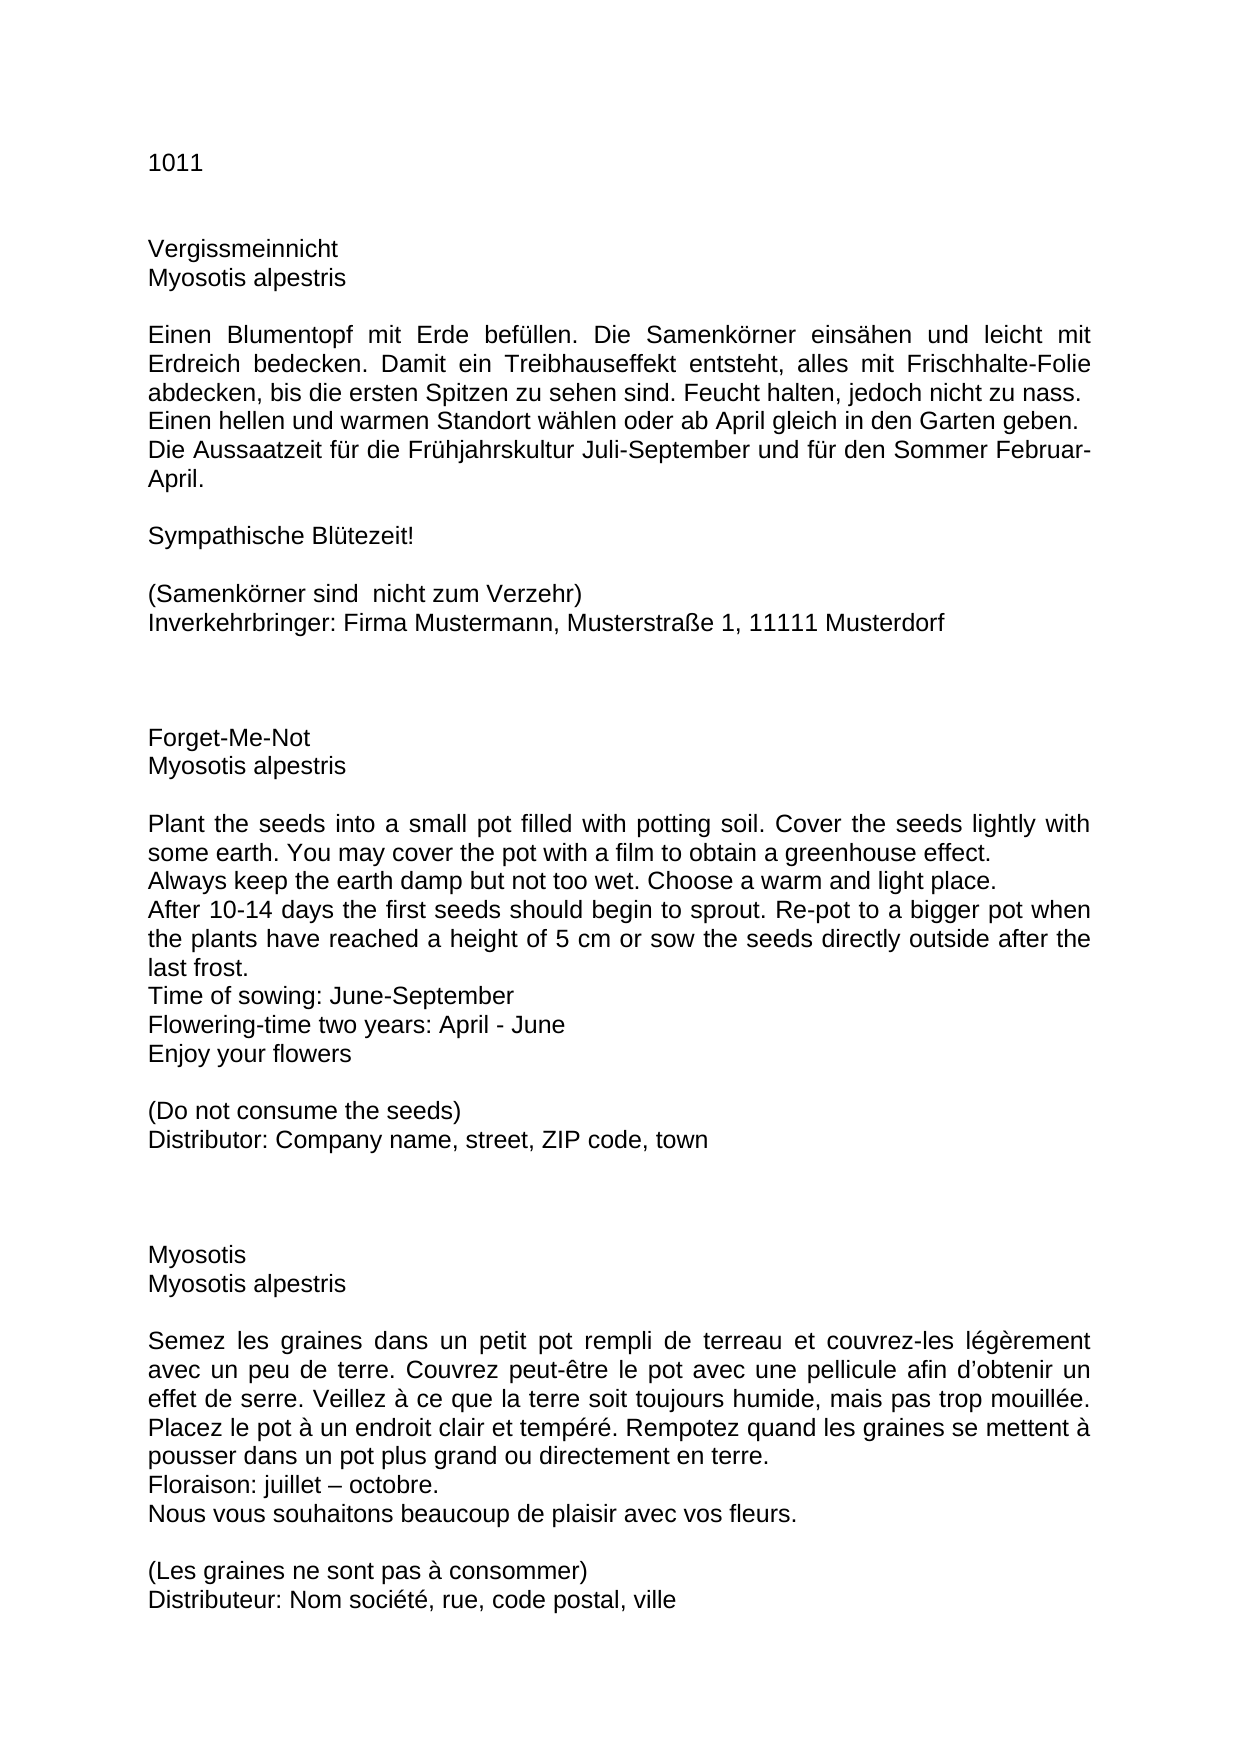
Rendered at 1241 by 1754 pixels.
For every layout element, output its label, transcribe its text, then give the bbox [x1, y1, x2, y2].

text Floraison: juillet – octobre. [148, 1470, 1093, 1499]
text Myosotis alpestris [148, 751, 1093, 780]
text Einen hellen und warmen Standort wählen oder ab April gleich in den Garten geben. [148, 406, 1093, 435]
text (Les graines ne sont pas à consommer) [148, 1556, 1093, 1585]
text Myosotis alpestris [148, 263, 1093, 291]
text Distributeur: Nom société, rue, code postal, ville [148, 1585, 1093, 1614]
text (Samenkörner sind nicht zum Verzehr) [148, 579, 1093, 608]
text Flowering-time two years: April - June [148, 1010, 1093, 1039]
text Always keep the earth damp but not too wet. Choose a warm and light place. [148, 866, 1093, 895]
text Forget-Me-Not [148, 723, 1093, 751]
text Die Aussaatzeit für die Frühjahrskultur Juli-September und für den Sommer Februar-April. [148, 435, 1093, 493]
text Sympathische Blütezeit! [148, 521, 1093, 550]
text Myosotis [148, 1240, 1093, 1269]
text Time of sowing: June-September [148, 981, 1093, 1010]
text Enjoy your flowers [148, 1039, 1093, 1068]
text Einen Blumentopf mit Erde befüllen. Die Samenkörner einsähen und leicht mit Erdreich bedecken. Damit ein Treibhauseffekt entsteht, alles mit Frischhalte-Folie abdecken, bis die ersten Spitzen zu sehen sind. Feucht halten, jedoch nicht zu nass. [148, 320, 1093, 406]
text (Do not consume the seeds) [148, 1096, 1093, 1125]
text After 10-14 days the first seeds should begin to sprout. Re-pot to a bigger pot when the plants have reached a height of 5 cm or sow the seeds directly outside after the last frost. [148, 895, 1093, 981]
text Plant the seeds into a small pot filled with potting soil. Cover the seeds lightly with some earth. You may cover the pot with a film to obtain a greenhouse effect. [148, 809, 1093, 866]
text Inverkehrbringer: Firma Mustermann, Musterstraße 1, 11111 Musterdorf [148, 608, 1093, 636]
text Semez les graines dans un petit pot rempli de terreau et couvrez-les légèrement avec un peu de terre. Couvrez peut-être le pot avec une pellicule afin d’obtenir un effet de serre. Veillez à ce que la terre soit toujours humide, mais pas trop mouillée. Placez le pot à un endroit clair et tempéré. Rempotez quand les graines se mettent à pousser dans un pot plus grand ou directement en terre. [148, 1326, 1093, 1470]
text Distributor: Company name, street, ZIP code, town [148, 1125, 1093, 1154]
text Nous vous souhaitons beaucoup de plaisir avec vos fleurs. [148, 1499, 1093, 1528]
text Vergissmeinnicht [148, 234, 1093, 263]
text Myosotis alpestris [148, 1269, 1093, 1298]
text 1011 [148, 148, 1093, 176]
